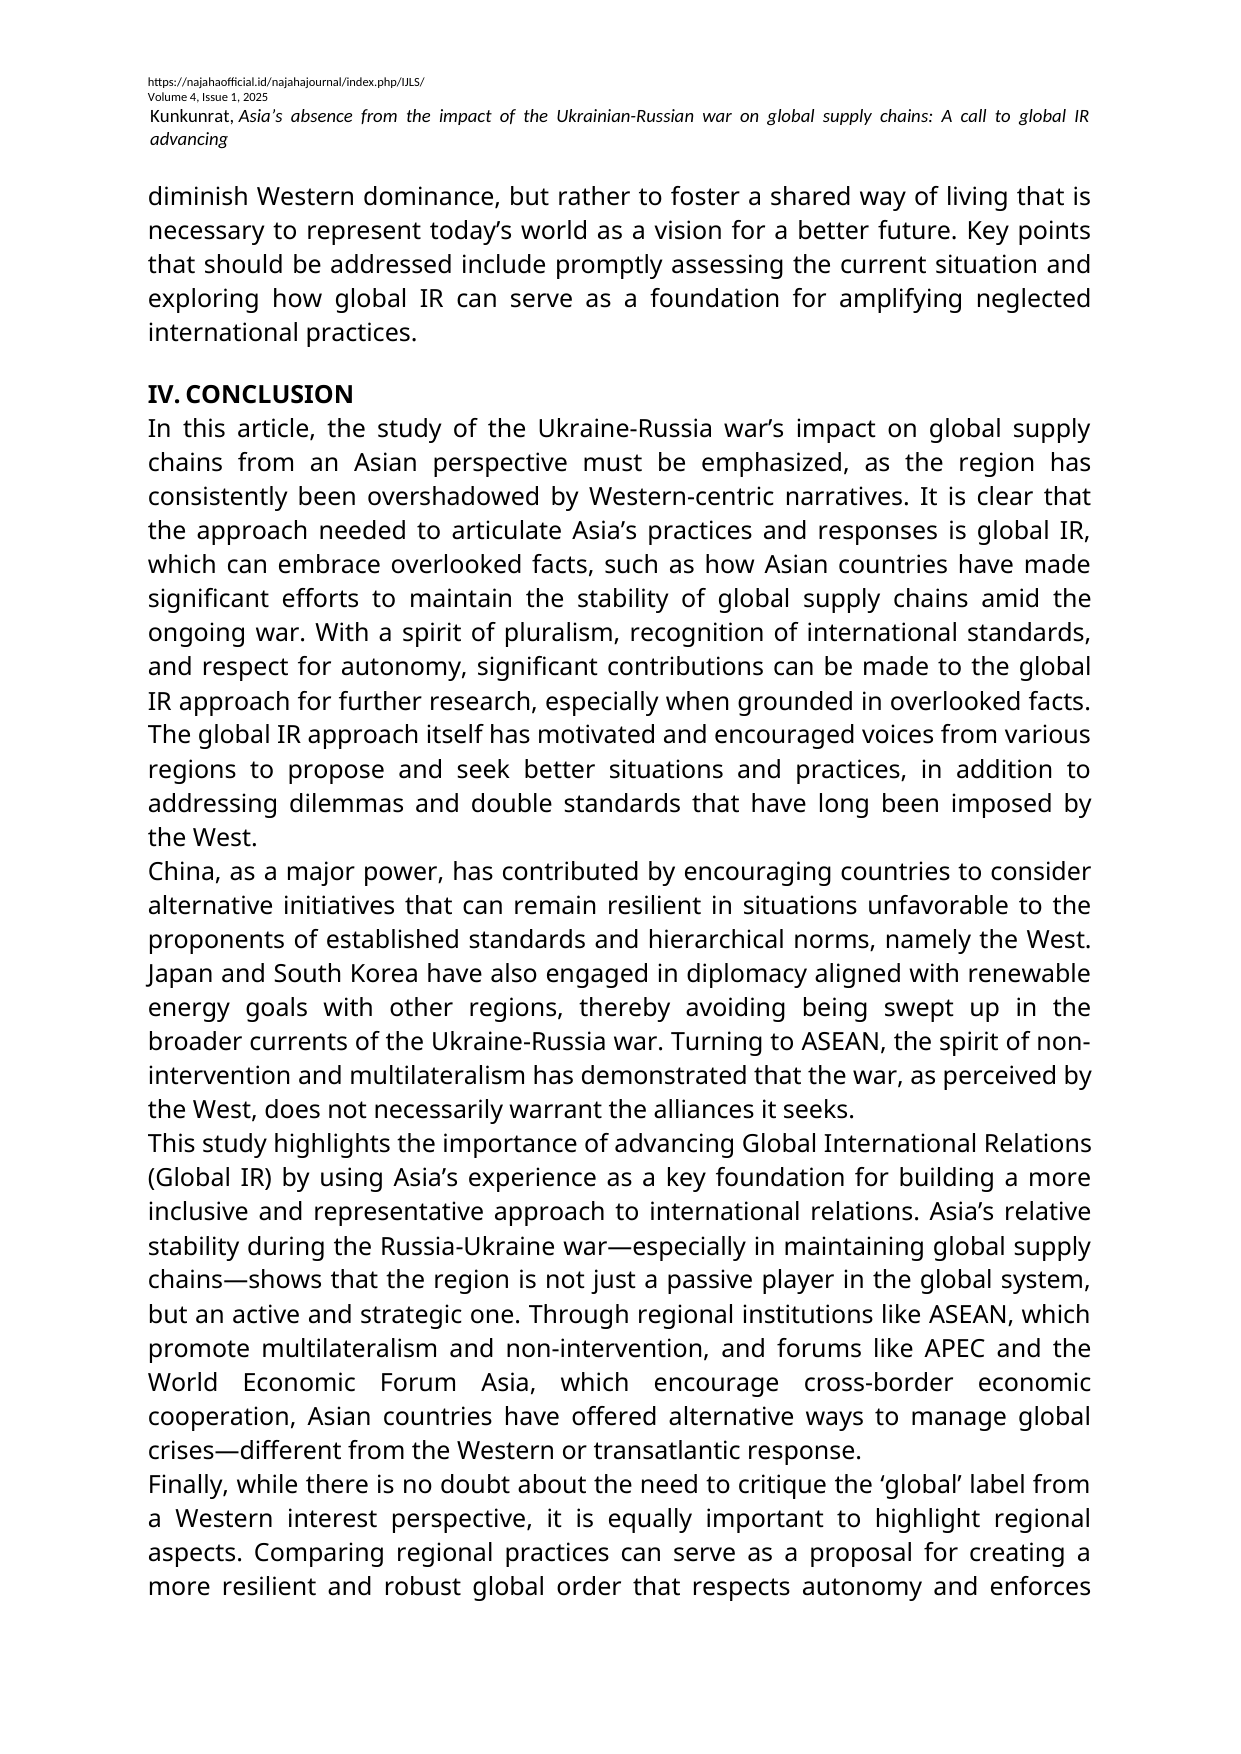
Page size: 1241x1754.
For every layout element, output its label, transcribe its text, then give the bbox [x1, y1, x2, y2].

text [148, 178, 1092, 348]
text In this article, the study of the Ukraine-Russia war’s impact on global supply chains from an Asian perspective must be emphasized, as the region has consistently been overshadowed by Western-centric narratives. It is clear that the approach needed to articulate Asia’s practices and responses is global IR, which can embrace overlooked facts, such as how Asian countries have made significant efforts to maintain the stability of global supply chains amid the ongoing war. With a spirit of pluralism, recognition of international standards, and respect for autonomy, significant contributions can be made to the global IR approach for further research, especially when grounded in overlooked facts. The global IR approach itself has motivated and encouraged voices from various regions to propose and seek better situations and practices, in addition to addressing dilemmas and double standards that have long been imposed by the West. [148, 411, 1092, 853]
list CONCLUSION [148, 377, 1092, 411]
text China, as a major power, has contributed by encouraging countries to consider alternative initiatives that can remain resilient in situations unfavorable to the proponents of established standards and hierarchical norms, namely the West. Japan and South Korea have also engaged in diplomacy aligned with renewable energy goals with other regions, thereby avoiding being swept up in the broader currents of the Ukraine-Russia war. Turning to ASEAN, the spirit of non-intervention and multilateralism has demonstrated that the war, as perceived by the West, does not necessarily warrant the alliances it seeks. [148, 853, 1092, 1126]
text This study highlights the importance of advancing Global International Relations (Global IR) by using Asia’s experience as a key foundation for building a more inclusive and representative approach to international relations. Asia’s relative stability during the Russia-Ukraine war—especially in maintaining global supply chains—shows that the region is not just a passive player in the global system, but an active and strategic one. Through regional institutions like ASEAN, which promote multilateralism and non-intervention, and forums like APEC and the World Economic Forum Asia, which encourage cross-border economic cooperation, Asian countries have offered alternative ways to manage global crises—different from the Western or transatlantic response. [148, 1126, 1092, 1467]
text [148, 1467, 1092, 1603]
